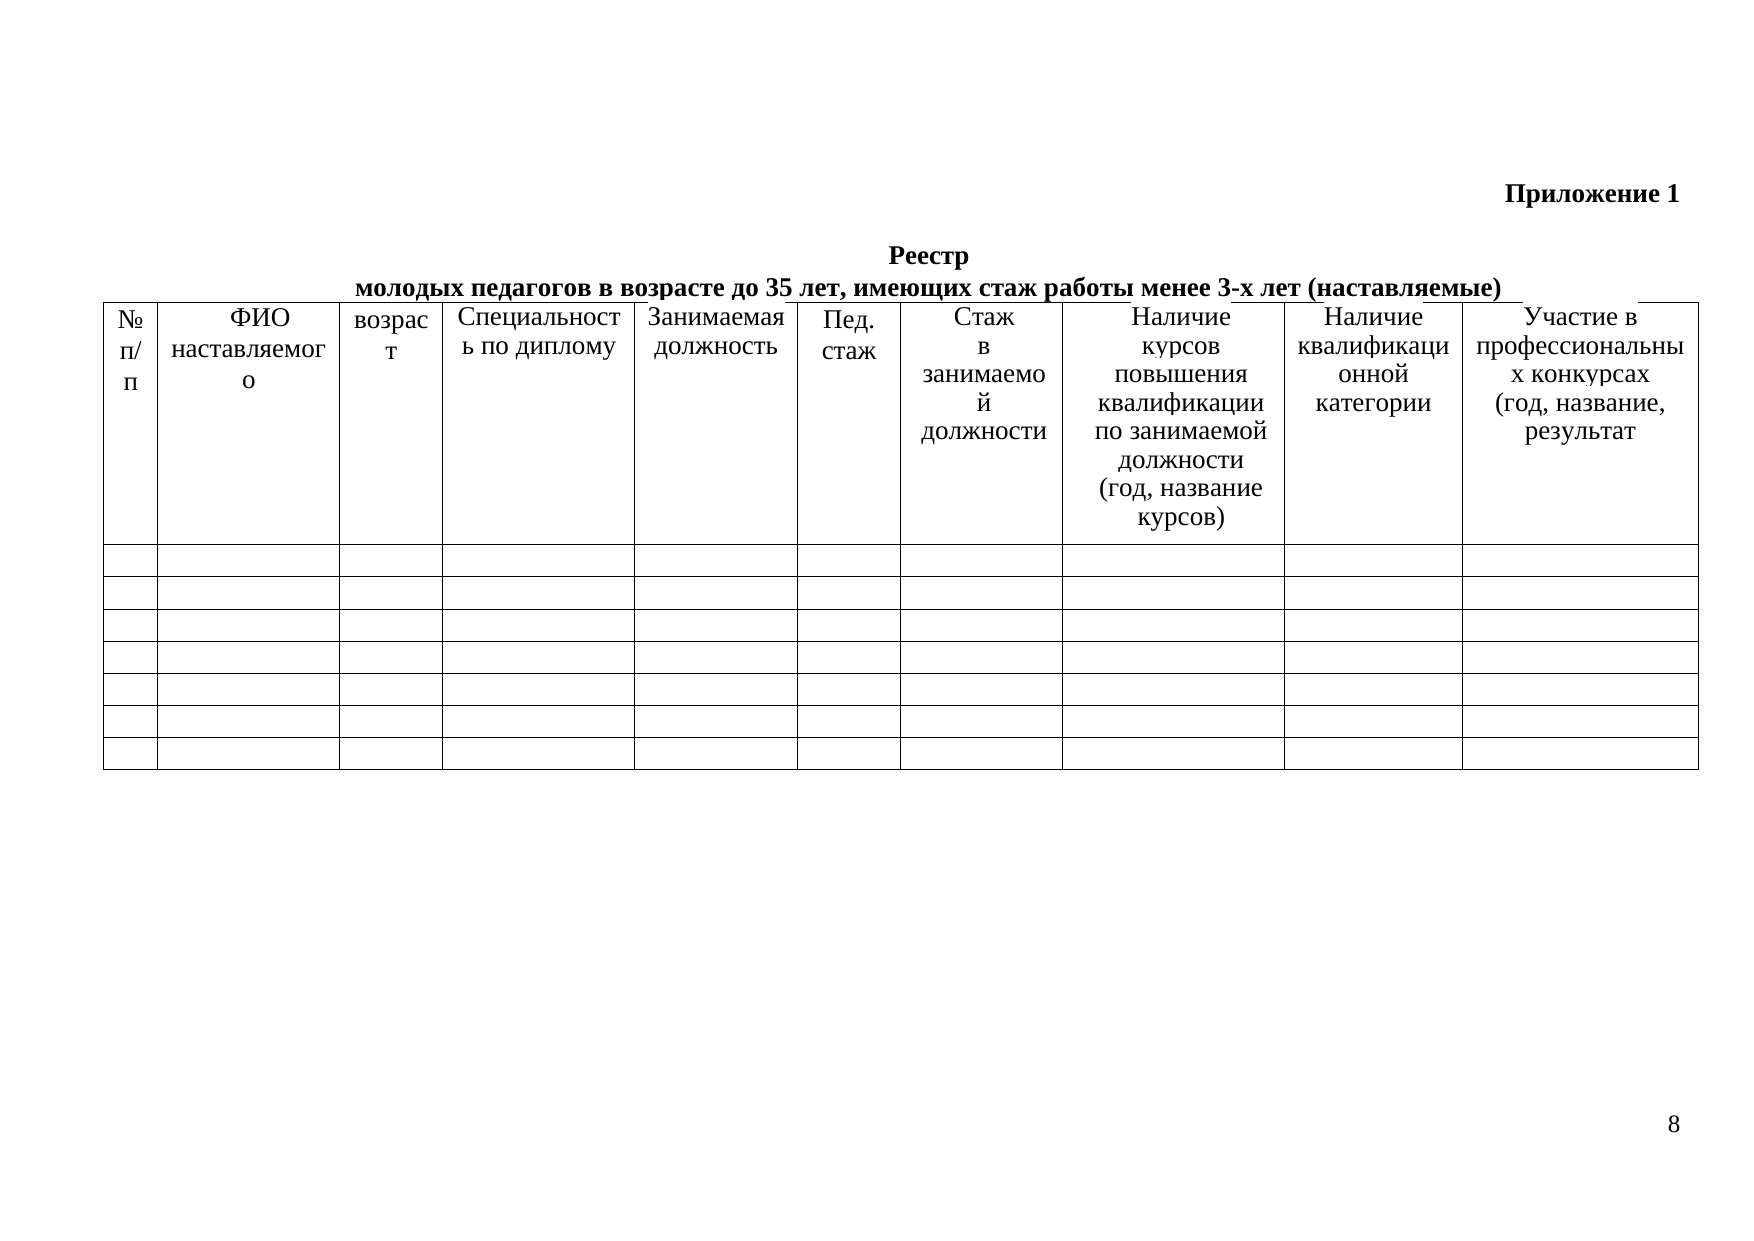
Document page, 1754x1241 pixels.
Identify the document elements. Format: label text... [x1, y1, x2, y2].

text молодых педагогов в возрасте до 35 лет, имеющих стаж работы менее 3-х лет (наставляемые) [103, 271, 1680, 302]
table_cell [104, 642, 157, 673]
text Приложение 1 [103, 177, 1680, 208]
table_cell [443, 674, 634, 705]
table_cell [340, 610, 442, 641]
table_cell [901, 706, 1062, 737]
table_header Специальность по диплому [443, 303, 634, 544]
table_cell [1463, 674, 1698, 705]
table_cell [798, 545, 900, 576]
table_cell [1063, 738, 1284, 769]
table_cell [1285, 610, 1462, 641]
table_cell [158, 738, 339, 769]
table_cell [1285, 545, 1462, 576]
table_cell [340, 642, 442, 673]
table_cell [443, 577, 634, 608]
table_cell [104, 545, 157, 576]
table_cell [158, 577, 339, 608]
table_cell [798, 738, 900, 769]
table_cell [1063, 674, 1284, 705]
table_cell [1063, 545, 1284, 576]
table_header Наличие курсов повышения квалификации по занимаемой должности (год, название курсов) [1063, 303, 1284, 544]
table_cell [635, 610, 797, 641]
table_cell [901, 642, 1062, 673]
table_cell [104, 706, 157, 737]
table_cell [443, 642, 634, 673]
table_cell [1463, 610, 1698, 641]
table_cell [158, 545, 339, 576]
table_cell [1463, 642, 1698, 673]
table_cell [340, 545, 442, 576]
table_cell [158, 610, 339, 641]
table_cell [901, 610, 1062, 641]
table_header Стаж в занимаемой должности [901, 303, 1062, 544]
table_cell [1063, 610, 1284, 641]
table_cell [635, 545, 797, 576]
table_cell [635, 577, 797, 608]
table_cell [901, 674, 1062, 705]
table_cell [798, 642, 900, 673]
table_header № п/п [104, 303, 157, 544]
table_cell [635, 738, 797, 769]
table_header Занимаемая должность [635, 303, 797, 544]
table_cell [104, 577, 157, 608]
table_cell [1463, 545, 1698, 576]
table_cell [158, 642, 339, 673]
table_cell [1463, 738, 1698, 769]
table_header Пед. стаж [798, 303, 900, 544]
table_cell [340, 674, 442, 705]
table_cell [798, 610, 900, 641]
table_cell [1463, 577, 1698, 608]
table_cell [635, 642, 797, 673]
text Реестр [103, 239, 1680, 271]
table_cell [443, 738, 634, 769]
table_cell [1285, 642, 1462, 673]
table_cell [443, 610, 634, 641]
table_cell [158, 674, 339, 705]
table_cell [340, 706, 442, 737]
table_cell [798, 577, 900, 608]
table_cell [901, 738, 1062, 769]
table_cell [443, 706, 634, 737]
table_cell [1463, 706, 1698, 737]
table_header Участие в профессиональных конкурсах (год, название, результат [1463, 303, 1698, 544]
table_header Наличие квалификационной категории [1285, 303, 1462, 544]
table_cell [1063, 706, 1284, 737]
table_cell [340, 577, 442, 608]
table_cell [1285, 577, 1462, 608]
table_cell [104, 738, 157, 769]
table_cell [901, 577, 1062, 608]
table_cell [104, 674, 157, 705]
table_cell [1285, 738, 1462, 769]
table_cell [1285, 706, 1462, 737]
table_cell [798, 706, 900, 737]
table_header возраст [340, 303, 442, 544]
table_cell [798, 674, 900, 705]
table_header ФИО наставляемого [158, 303, 339, 544]
table_cell [443, 545, 634, 576]
table_cell [104, 610, 157, 641]
table_cell [635, 674, 797, 705]
table_cell [1285, 674, 1462, 705]
table_cell [901, 545, 1062, 576]
table_cell [158, 706, 339, 737]
table_cell [635, 706, 797, 737]
table_cell [340, 738, 442, 769]
table_cell [1063, 577, 1284, 608]
table_cell [1063, 642, 1284, 673]
